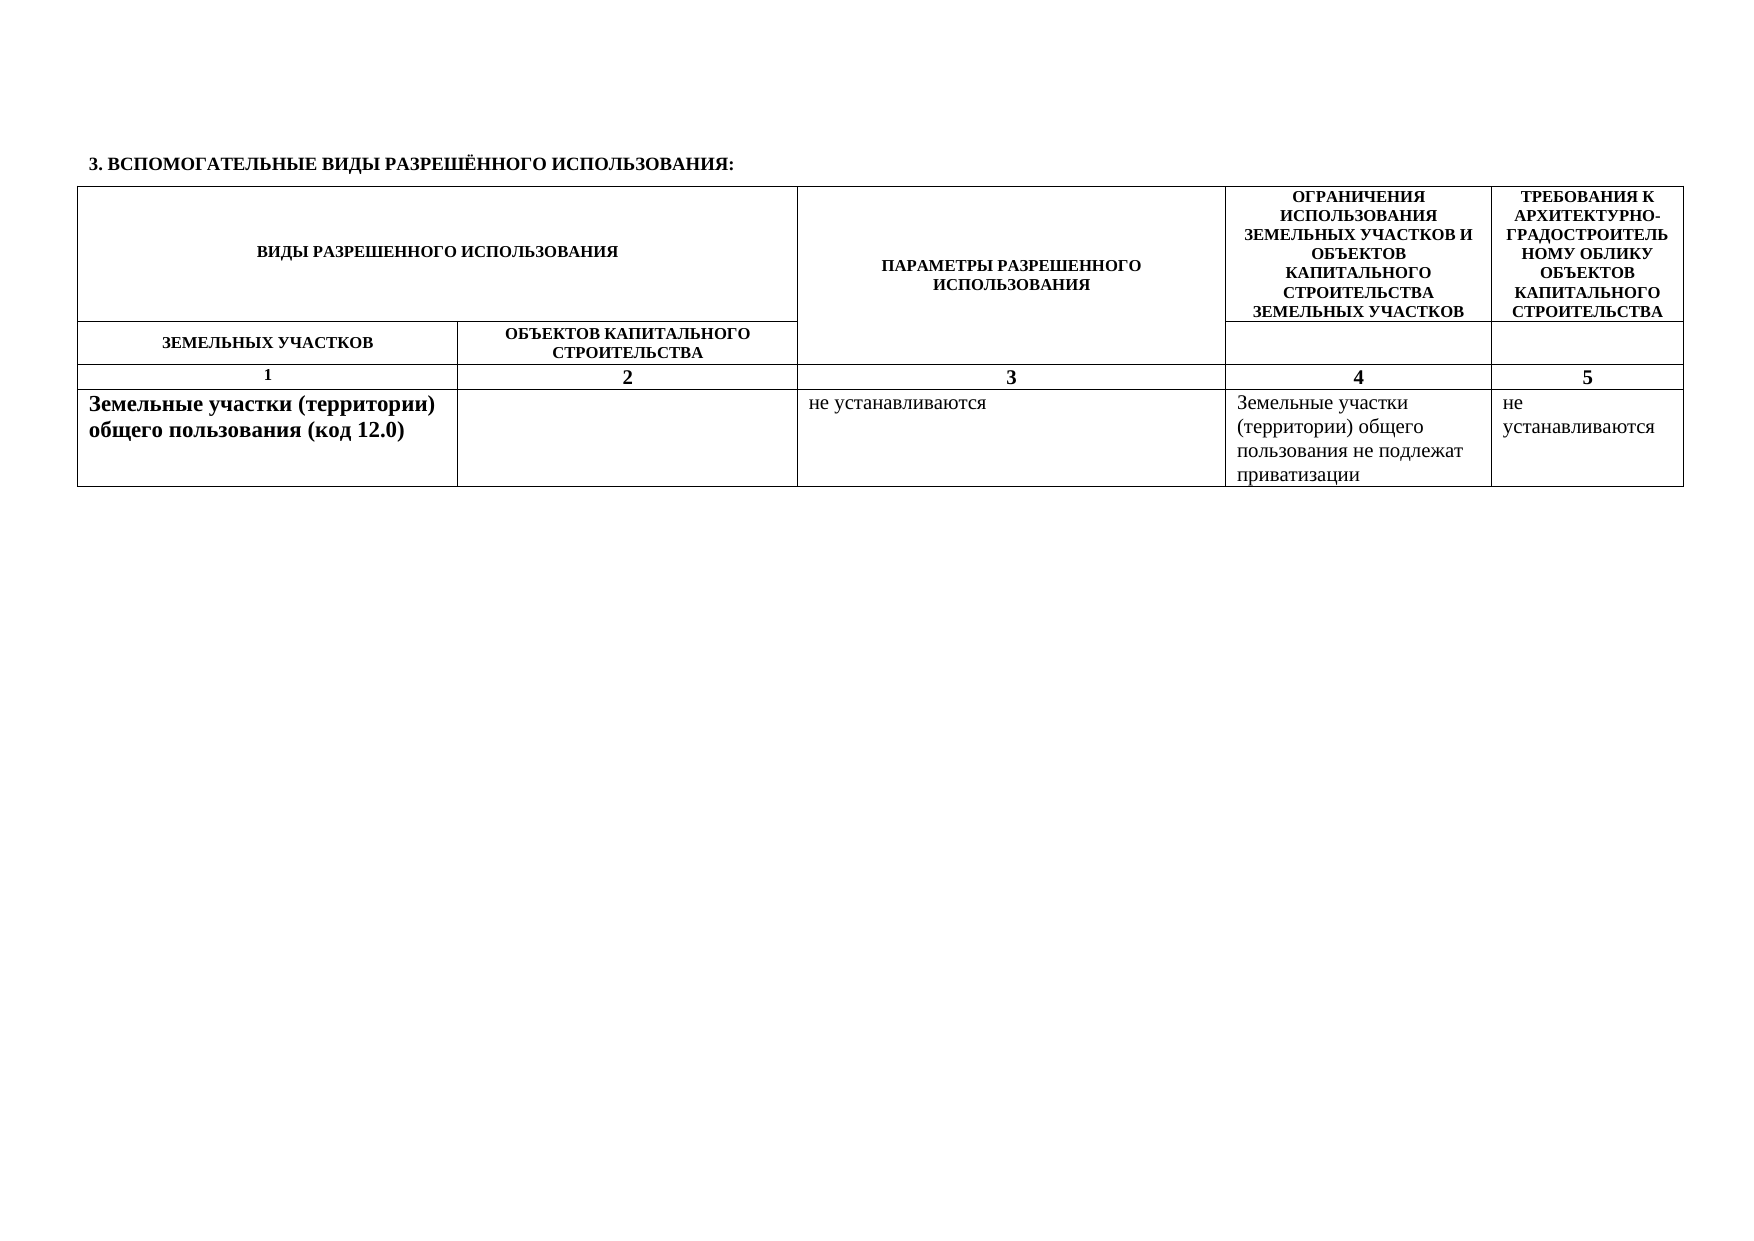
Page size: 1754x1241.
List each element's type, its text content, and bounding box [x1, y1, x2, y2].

table_cell ЗЕМЕЛЬНЫХ УЧАСТКОВ [78, 322, 457, 364]
table_cell 4 [1226, 365, 1491, 389]
text 3. ВСПОМОГАТЕЛЬНЫЕ ВИДЫ РАЗРЕШЁННОГО ИСПОЛЬЗОВАНИЯ: [89, 153, 1665, 175]
table_cell не устанавливаются [798, 390, 1225, 486]
table_cell 3 [798, 365, 1225, 389]
table_header ТРЕБОВАНИЯ К АРХИТЕКТУРНО-ГРАДОСТРОИТЕЛЬНОМУ ОБЛИКУ ОБЪЕКТОВ КАПИТАЛЬНОГО СТРОИТЕЛЬСТВА [1492, 187, 1683, 321]
table_cell 5 [1492, 365, 1683, 389]
table_header ПАРАМЕТРЫ РАЗРЕШЕННОГО ИСПОЛЬЗОВАНИЯ [798, 187, 1225, 364]
table_cell Земельные участки (территории) общего пользования (код 12.0) [78, 390, 457, 486]
table_cell [458, 390, 797, 486]
table_cell [1492, 322, 1683, 364]
table_cell [1226, 322, 1491, 364]
table_header ОГРАНИЧЕНИЯ ИСПОЛЬЗОВАНИЯ ЗЕМЕЛЬНЫХ УЧАСТКОВ И ОБЪЕКТОВ КАПИТАЛЬНОГО СТРОИТЕЛЬСТВА ЗЕМЕЛЬНЫХ УЧАСТКОВ [1226, 187, 1491, 321]
table_cell 2 [458, 365, 797, 389]
table_cell не устанавливаются [1492, 390, 1683, 486]
table_cell 1 [78, 365, 457, 389]
table_cell ОБЪЕКТОВ КАПИТАЛЬНОГО СТРОИТЕЛЬСТВА [458, 322, 797, 364]
table_cell Земельные участки (территории) общего пользования не подлежат приватизации [1226, 390, 1491, 486]
table_header ВИДЫ РАЗРЕШЕННОГО ИСПОЛЬЗОВАНИЯ [78, 187, 797, 321]
